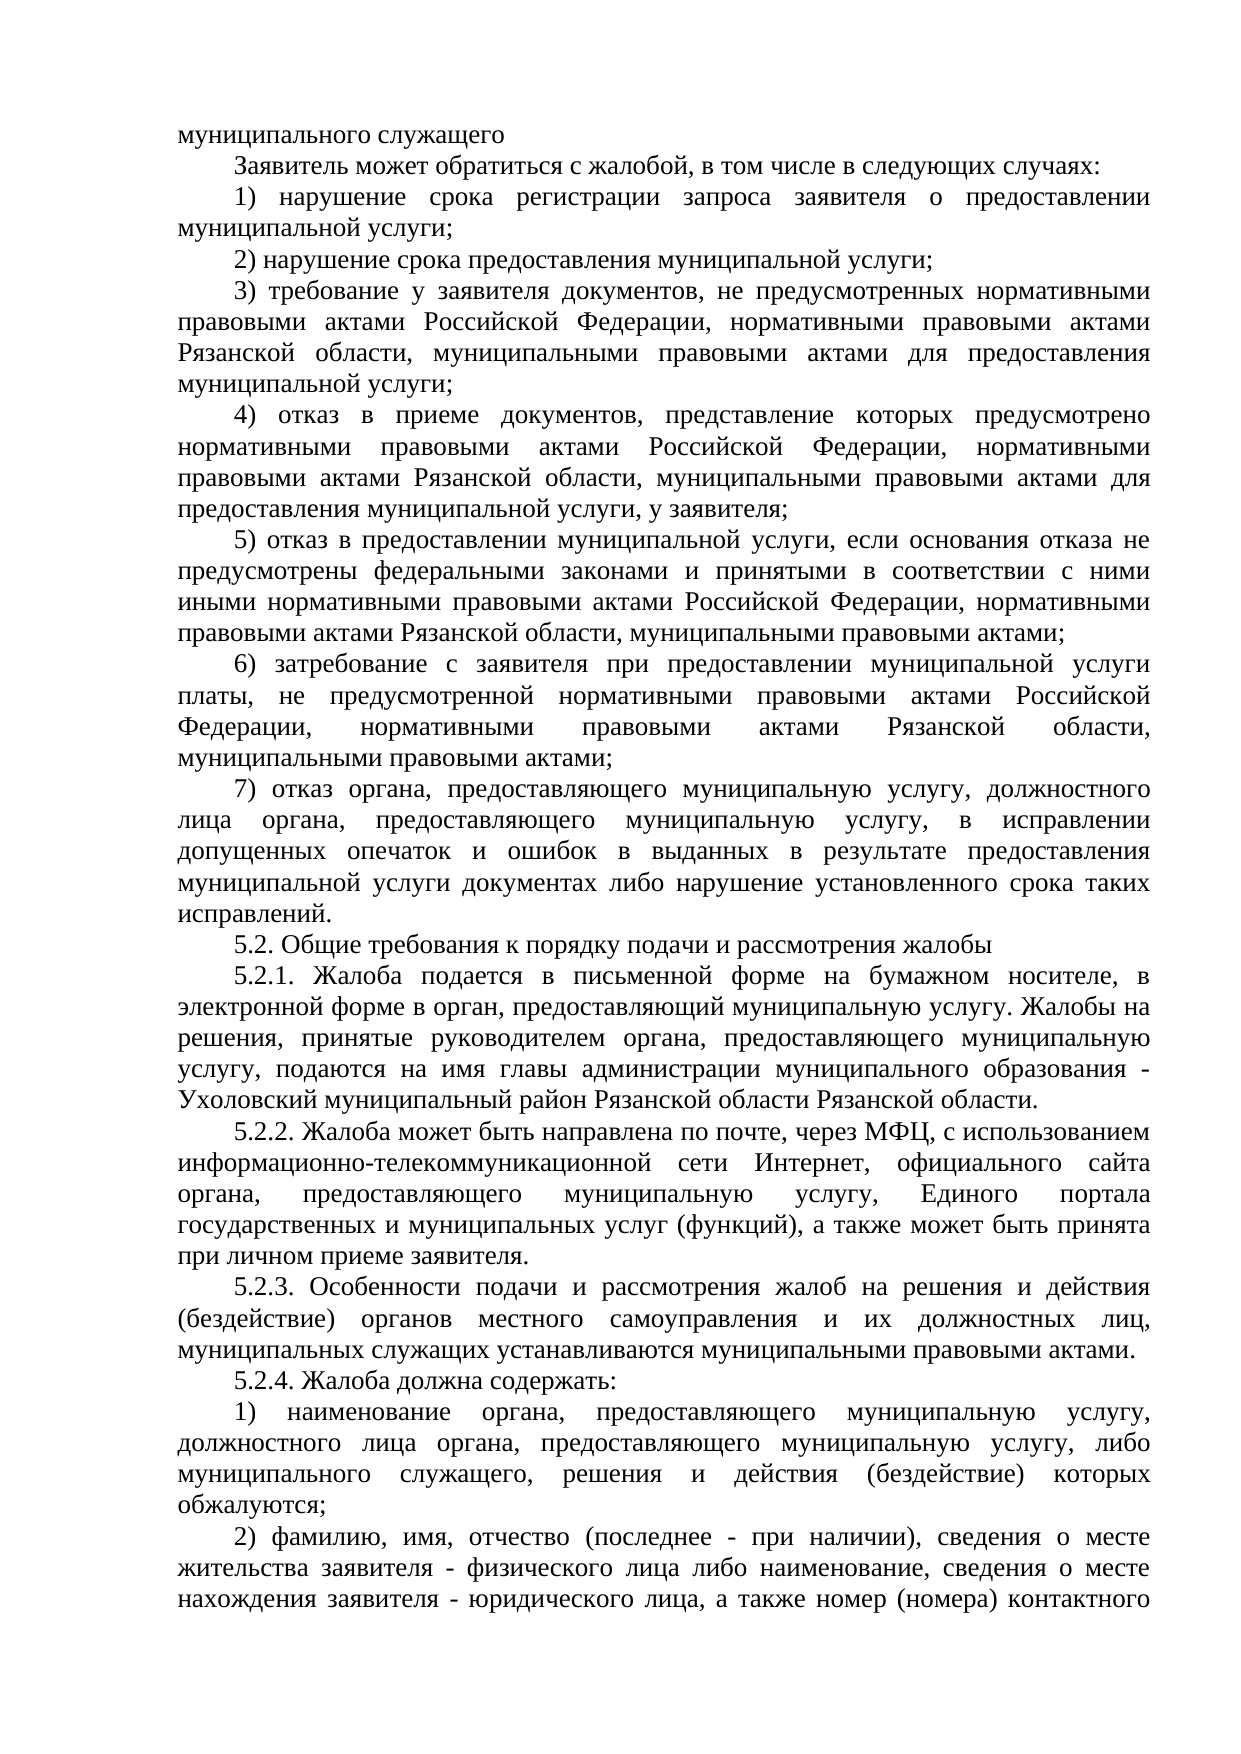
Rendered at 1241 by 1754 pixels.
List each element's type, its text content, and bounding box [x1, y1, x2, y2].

text 1) нарушение срока регистрации запроса заявителя о предоставлении муниципальной услуги; [177, 180, 1152, 243]
text 5.2.4. Жалоба должна содержать: [177, 1364, 1152, 1395]
text 1) наименование органа, предоставляющего муниципальную услугу, должностного лица органа, предоставляющего муниципальную услугу, либо муниципального служащего, решения и действия (бездействие) которых обжалуются; [177, 1395, 1152, 1520]
text Заявитель может обратиться с жалобой, в том числе в следующих случаях: [177, 149, 1152, 180]
text 2) нарушение срока предоставления муниципальной услуги; [177, 243, 1152, 274]
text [177, 1520, 1152, 1613]
text 5.2.3. Особенности подачи и рассмотрения жалоб на решения и действия (бездействие) органов местного самоуправления и их должностных лиц, муниципальных служащих устанавливаются муниципальными правовыми актами. [177, 1271, 1152, 1364]
text 5) отказ в предоставлении муниципальной услуги, если основания отказа не предусмотрены федеральными законами и принятыми в соответствии с ними иными нормативными правовыми актами Российской Федерации, нормативными правовыми актами Рязанской области, муниципальными правовыми актами; [177, 523, 1152, 648]
text 6) затребование с заявителя при предоставлении муниципальной услуги платы, не предусмотренной нормативными правовыми актами Российской Федерации, нормативными правовыми актами Рязанской области, муниципальными правовыми актами; [177, 648, 1152, 772]
text 7) отказ органа, предоставляющего муниципальную услугу, должностного лица органа, предоставляющего муниципальную услугу, в исправлении допущенных опечаток и ошибок в выданных в результате предоставления муниципальной услуги документах либо нарушение установленного срока таких исправлений. [177, 772, 1152, 928]
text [177, 118, 1152, 149]
text 5.2.1. Жалоба подается в письменной форме на бумажном носителе, в электронной форме в орган, предоставляющий муниципальную услугу. Жалобы на решения, принятые руководителем органа, предоставляющего муниципальную услугу, подаются на имя главы администрации муниципального образования - Ухоловский муниципальный район Рязанской области Рязанской области. [177, 959, 1152, 1115]
text 3) требование у заявителя документов, не предусмотренных нормативными правовыми актами Российской Федерации, нормативными правовыми актами Рязанской области, муниципальными правовыми актами для предоставления муниципальной услуги; [177, 274, 1152, 398]
text 5.2.2. Жалоба может быть направлена по почте, через МФЦ, с использованием информационно-телекоммуникационной сети Интернет, официального сайта органа, предоставляющего муниципальную услугу, Единого портала государственных и муниципальных услуг (функций), а также может быть принята при личном приеме заявителя. [177, 1115, 1152, 1271]
text 5.2. Общие требования к порядку подачи и рассмотрения жалобы [177, 928, 1152, 959]
text 4) отказ в приеме документов, представление которых предусмотрено нормативными правовыми актами Российской Федерации, нормативными правовыми актами Рязанской области, муниципальными правовыми актами для предоставления муниципальной услуги, у заявителя; [177, 398, 1152, 523]
